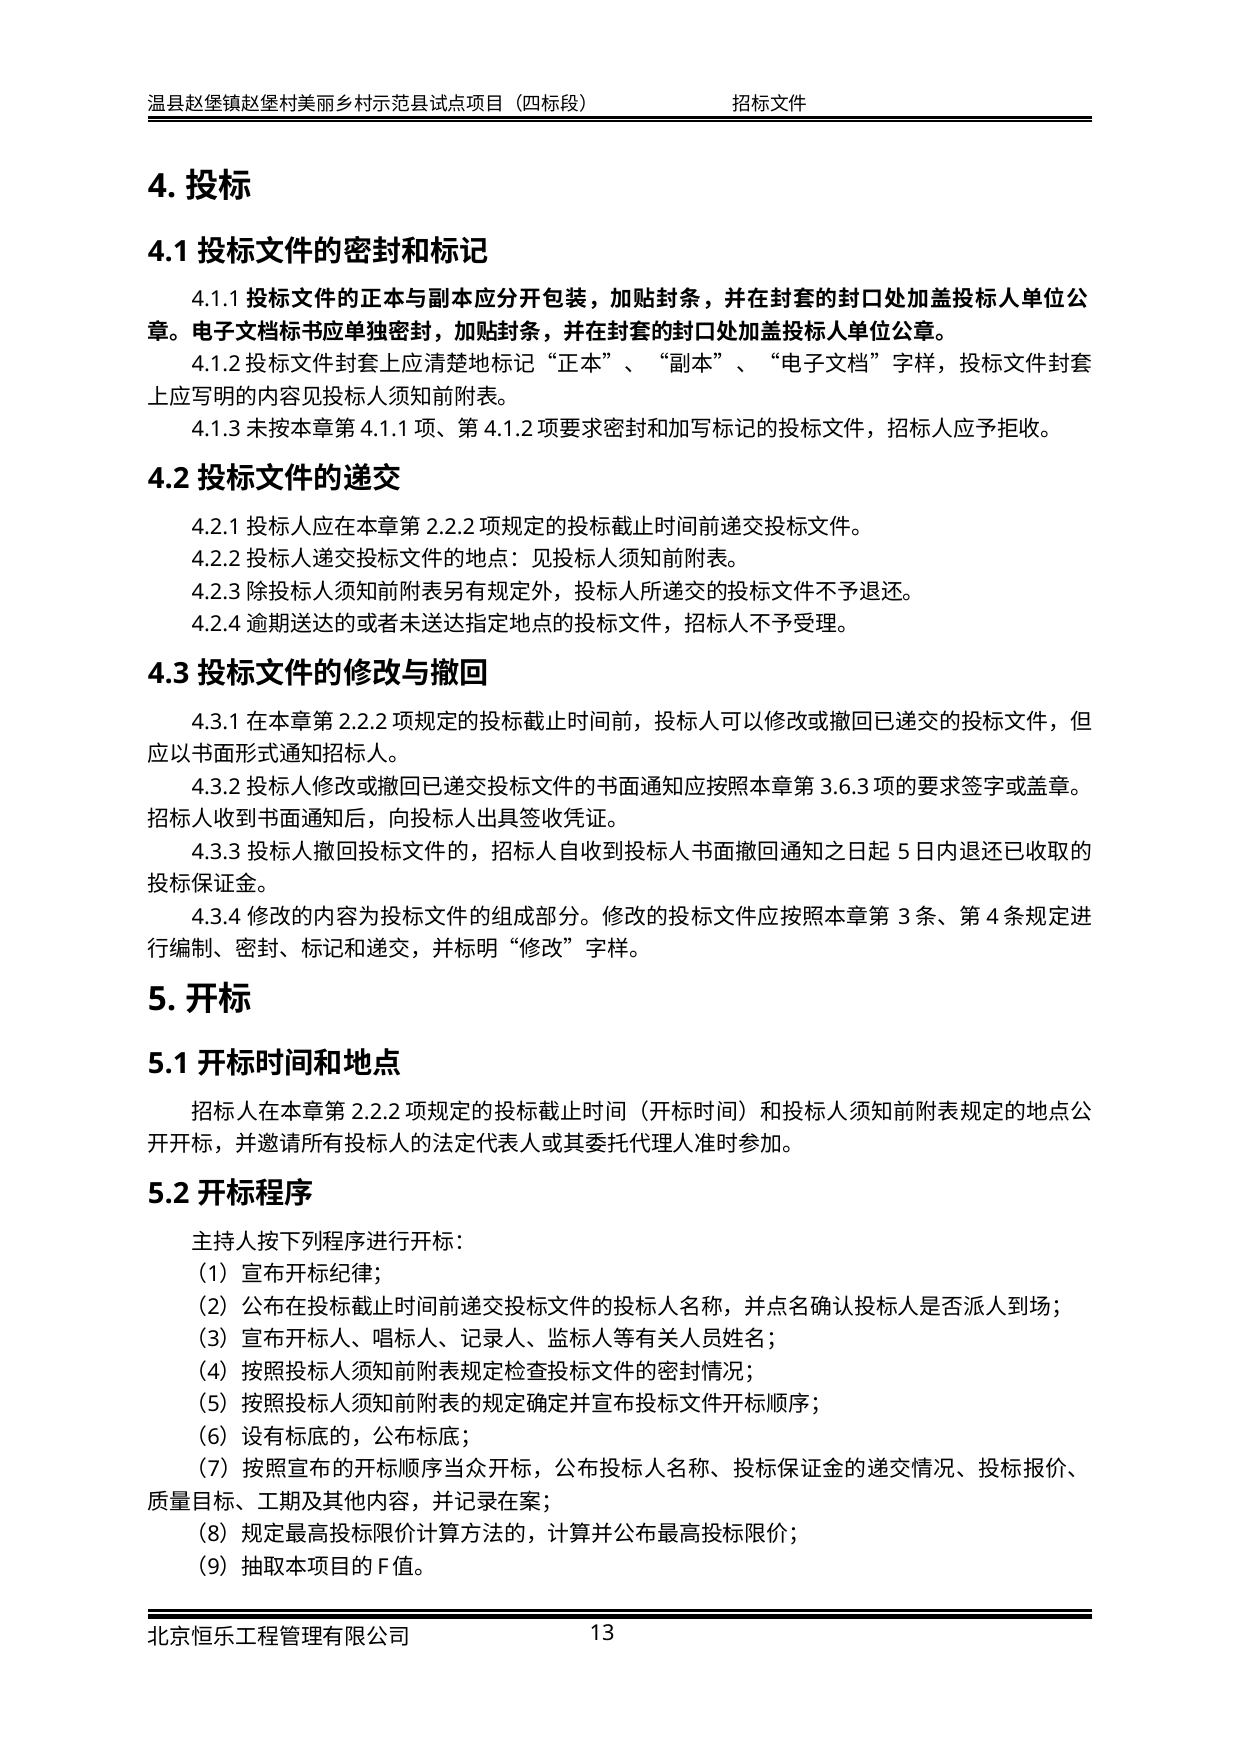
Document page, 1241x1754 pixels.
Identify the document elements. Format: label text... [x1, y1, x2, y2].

text 4.3.4 修改的内容为投标文件的组成部分。修改的投标文件应按照本章第3条、第4条规定进行编制、密封、标记和递交，并标明“修改”字样。 [148, 898, 1092, 963]
text （2）公布在投标截止时间前递交投标文件的投标人名称，并点名确认投标人是否派人到场； [148, 1288, 1092, 1321]
text （3）宣布开标人、唱标人、记录人、监标人等有关人员姓名； [148, 1321, 1092, 1353]
text 5.1 开标时间和地点 [148, 1028, 1092, 1093]
text （6）设有标底的，公布标底； [148, 1418, 1092, 1451]
text 4.1.1投标文件的正本与副本应分开包装，加贴封条，并在封套的封口处加盖投标人单位公章。电子文档标书应单独密封，加贴封条，并在封套的封口处加盖投标人单位公章。 [148, 281, 1092, 346]
text 5.2 开标程序 [148, 1158, 1092, 1223]
text 4.3.1 在本章第2.2.2项规定的投标截止时间前，投标人可以修改或撤回已递交的投标文件，但应以书面形式通知招标人。 [148, 703, 1092, 768]
text （8）规定最高投标限价计算方法的，计算并公布最高投标限价； [148, 1516, 1092, 1548]
text 4.2.1 投标人应在本章第2.2.2项规定的投标截止时间前递交投标文件。 [148, 508, 1092, 541]
text 4.3 投标文件的修改与撤回 [148, 638, 1092, 703]
text 4.2.3 除投标人须知前附表另有规定外，投标人所递交的投标文件不予退还。 [148, 573, 1092, 606]
text （7）按照宣布的开标顺序当众开标，公布投标人名称、投标保证金的递交情况、投标报价、质量目标、工期及其他内容，并记录在案； [148, 1451, 1092, 1516]
text 招标人在本章第2.2.2项规定的投标截止时间（开标时间）和投标人须知前附表规定的地点公开开标，并邀请所有投标人的法定代表人或其委托代理人准时参加。 [148, 1093, 1092, 1158]
text 4.2.2 投标人递交投标文件的地点：见投标人须知前附表。 [148, 541, 1092, 573]
text （1）宣布开标纪律； [148, 1256, 1092, 1288]
text 4.3.3 投标人撤回投标文件的，招标人自收到投标人书面撤回通知之日起5日内退还已收取的投标保证金。 [148, 833, 1092, 898]
text 4.1.3 未按本章第4.1.1项、第4.1.2项要求密封和加写标记的投标文件，招标人应予拒收。 [148, 411, 1092, 443]
text 4.2 投标文件的递交 [148, 443, 1092, 508]
subtitle 4. 投标 [148, 151, 1092, 216]
text 4.1.2投标文件封套上应清楚地标记“正本”、“副本”、“电子文档”字样，投标文件封套上应写明的内容见投标人须知前附表。 [148, 346, 1092, 411]
text （4）按照投标人须知前附表规定检查投标文件的密封情况； [148, 1353, 1092, 1386]
text 4.3.2 投标人修改或撤回已递交投标文件的书面通知应按照本章第3.6.3项的要求签字或盖章。招标人收到书面通知后，向投标人出具签收凭证。 [148, 768, 1092, 833]
text （5）按照投标人须知前附表的规定确定并宣布投标文件开标顺序； [148, 1386, 1092, 1418]
text 4.1 投标文件的密封和标记 [148, 216, 1092, 281]
text 主持人按下列程序进行开标： [148, 1223, 1092, 1256]
text （9）抽取本项目的F值。 [148, 1548, 1092, 1581]
text 4.2.4 逾期送达的或者未送达指定地点的投标文件，招标人不予受理。 [148, 606, 1092, 638]
subtitle 5. 开标 [148, 963, 1092, 1028]
